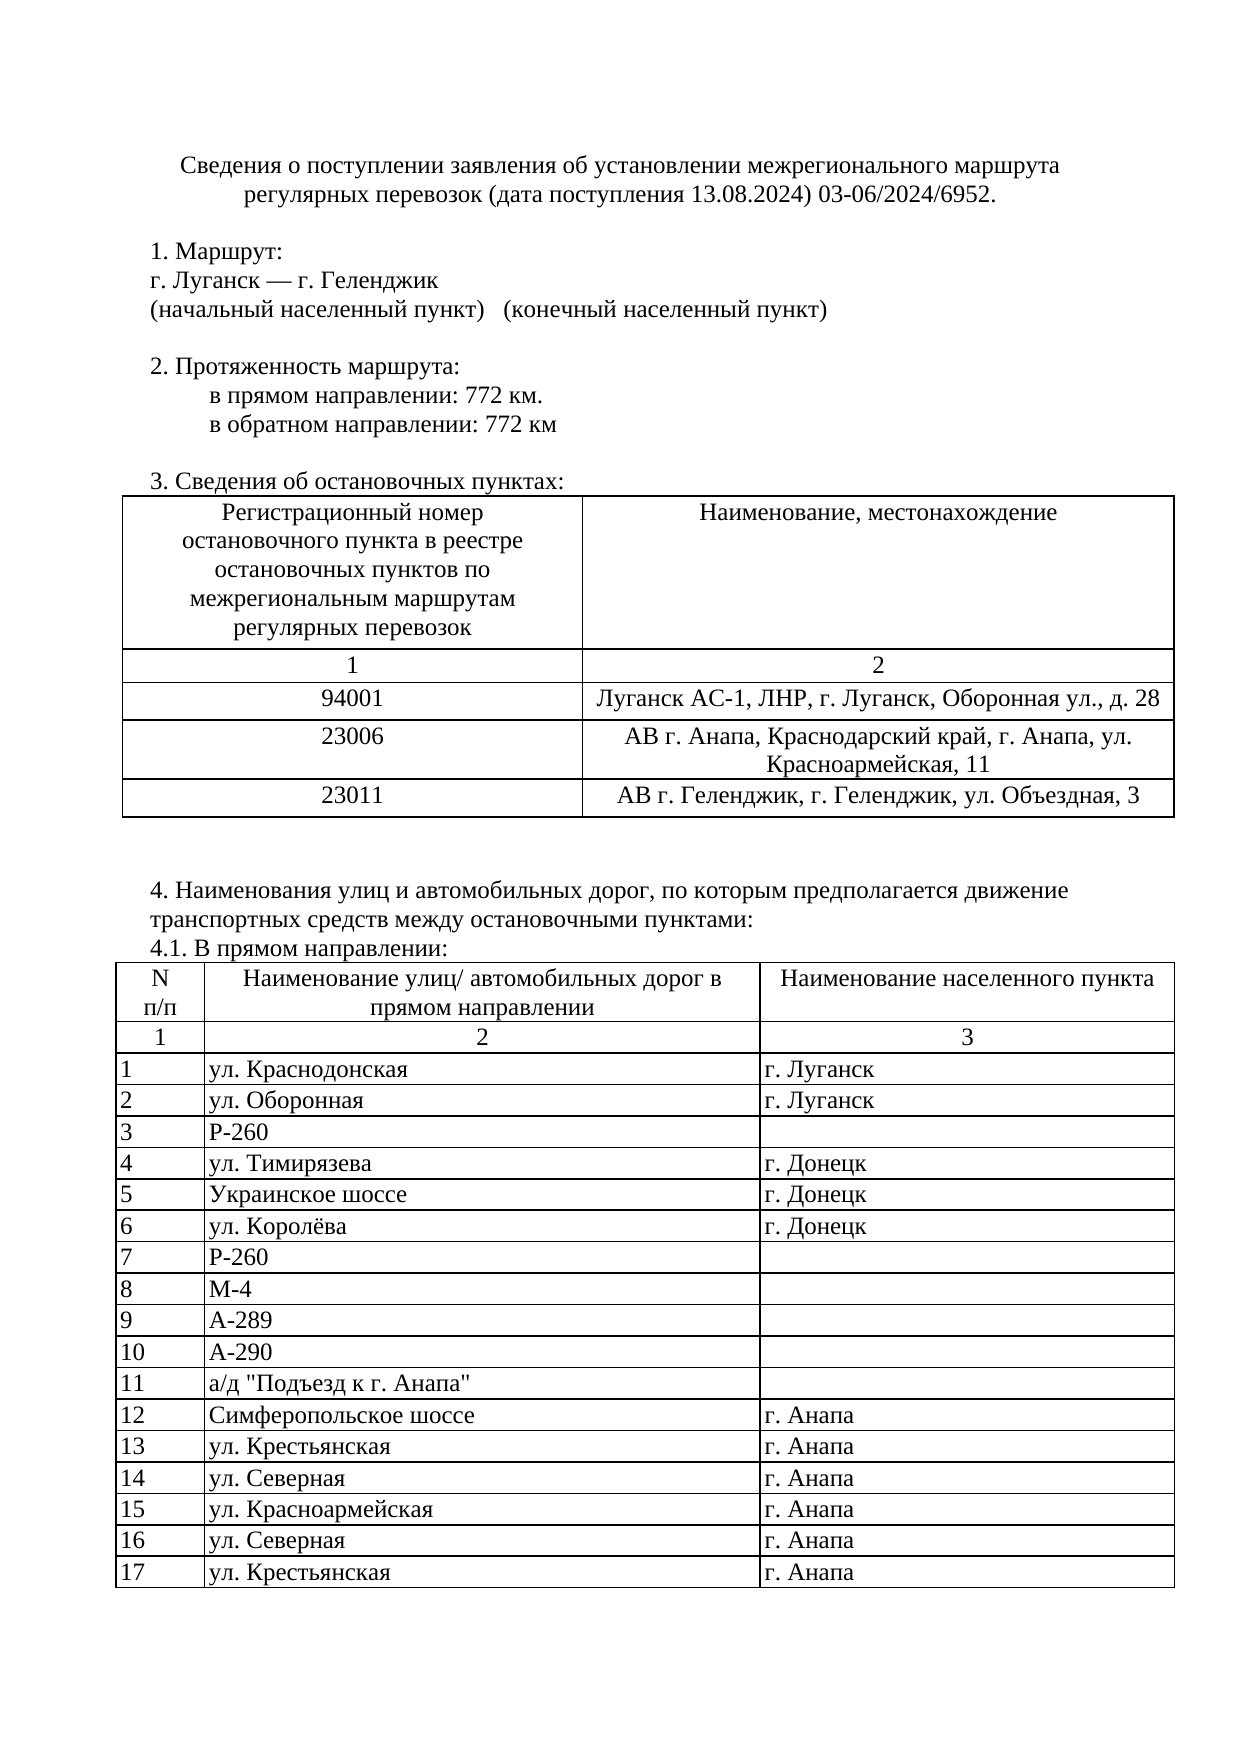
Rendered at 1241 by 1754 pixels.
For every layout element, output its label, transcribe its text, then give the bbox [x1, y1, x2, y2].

table_cell г. Анапа [761, 1526, 1174, 1555]
table_cell г. Луганск [761, 1054, 1174, 1083]
table_cell АВ г. Геленджик, г. Геленджик, ул. Объездная, 3 [583, 780, 1173, 816]
table_cell Луганск АС-1, ЛНР, г. Луганск, Оборонная ул., д. 28 [583, 683, 1173, 719]
table_header Наименование населенного пункта [761, 963, 1174, 1021]
table_cell г. Донецк [761, 1211, 1174, 1241]
table_cell г. Донецк [761, 1180, 1174, 1209]
table_cell 1 [117, 1022, 204, 1052]
table_cell 9 [117, 1305, 204, 1335]
text в прямом направлении: 772 км. [150, 380, 1090, 409]
table_cell 2 [583, 650, 1173, 681]
table_cell ул. Краснодонская [205, 1054, 759, 1083]
table_cell ул. Крестьянская [205, 1557, 759, 1587]
table_cell 1 [123, 650, 582, 681]
table_cell 5 [117, 1180, 204, 1209]
text Сведения о поступлении заявления об установлении межрегионального маршрута регулярных перевозок (дата поступления 13.08.2024) 03-06/2024/6952. [150, 150, 1090, 207]
table_cell Украинское шоссе [205, 1180, 759, 1209]
text г. Луганск — г. Геленджик [150, 265, 1090, 294]
table_cell А-290 [205, 1337, 759, 1367]
table_cell [761, 1337, 1174, 1367]
text 3. Сведения об остановочных пунктах: [150, 466, 1090, 495]
table_cell Р-260 [205, 1242, 759, 1272]
table_cell 8 [117, 1274, 204, 1304]
table_cell 23011 [123, 780, 582, 816]
table_cell 10 [117, 1337, 204, 1367]
text 2. Протяженность маршрута: [150, 351, 1090, 380]
table_cell 2 [117, 1085, 204, 1115]
table_cell 4 [117, 1148, 204, 1178]
table_header N п/п [117, 963, 204, 1021]
table_cell 1 [117, 1054, 204, 1083]
table_cell Симферопольское шоссе [205, 1400, 759, 1429]
table_header Наименование улиц/ автомобильных дорог в прямом направлении [205, 963, 759, 1021]
table_cell [761, 1305, 1174, 1335]
table_cell г. Анапа [761, 1431, 1174, 1461]
table_cell г. Донецк [761, 1148, 1174, 1178]
table_cell 16 [117, 1526, 204, 1555]
table_cell г. Анапа [761, 1557, 1174, 1587]
table_cell [761, 1117, 1174, 1146]
table_cell ул. Крестьянская [205, 1431, 759, 1461]
table_cell [761, 1242, 1174, 1272]
table_cell 12 [117, 1400, 204, 1429]
table_cell Р-260 [205, 1117, 759, 1146]
table_header Наименование, местонахождение [583, 497, 1173, 648]
table_cell ул. Северная [205, 1526, 759, 1555]
table_cell 15 [117, 1494, 204, 1524]
table_cell 6 [117, 1211, 204, 1241]
table_cell г. Анапа [761, 1463, 1174, 1492]
table_header Регистрационный номер остановочного пункта в реестре остановочных пунктов по межрегиональным маршрутам регулярных перевозок [123, 497, 582, 648]
table_cell г. Анапа [761, 1494, 1174, 1524]
table_cell ул. Оборонная [205, 1085, 759, 1115]
table_cell а/д "Подъезд к г. Анапа" [205, 1368, 759, 1398]
table_cell 94001 [123, 683, 582, 719]
table_cell ул. Красноармейская [205, 1494, 759, 1524]
text 1. Маршрут: [150, 236, 1090, 265]
table_cell ул. Северная [205, 1463, 759, 1492]
text 4.1. В прямом направлении: [150, 933, 1090, 962]
table_cell АВ г. Анапа, Краснодарский край, г. Анапа, ул. Красноармейская, 11 [583, 721, 1173, 778]
table_cell М-4 [205, 1274, 759, 1304]
text 4. Наименования улиц и автомобильных дорог, по которым предполагается движение транспортных средств между остановочными пунктами: [150, 875, 1090, 933]
table_cell 7 [117, 1242, 204, 1272]
table_cell 3 [117, 1117, 204, 1146]
table_cell [761, 1368, 1174, 1398]
table_cell 3 [761, 1022, 1174, 1052]
table_cell 11 [117, 1368, 204, 1398]
text (начальный населенный пункт) (конечный населенный пункт) [150, 294, 1090, 322]
table_cell А-289 [205, 1305, 759, 1335]
table_cell 14 [117, 1463, 204, 1492]
table_cell ул. Королёва [205, 1211, 759, 1241]
table_cell г. Луганск [761, 1085, 1174, 1115]
table_cell 13 [117, 1431, 204, 1461]
table_cell [761, 1274, 1174, 1304]
table_cell 2 [205, 1022, 759, 1052]
table_cell 23006 [123, 721, 582, 778]
table_cell ул. Тимирязева [205, 1148, 759, 1178]
table_cell 17 [117, 1557, 204, 1587]
text в обратном направлении: 772 км [150, 409, 1090, 437]
table_cell г. Анапа [761, 1400, 1174, 1429]
